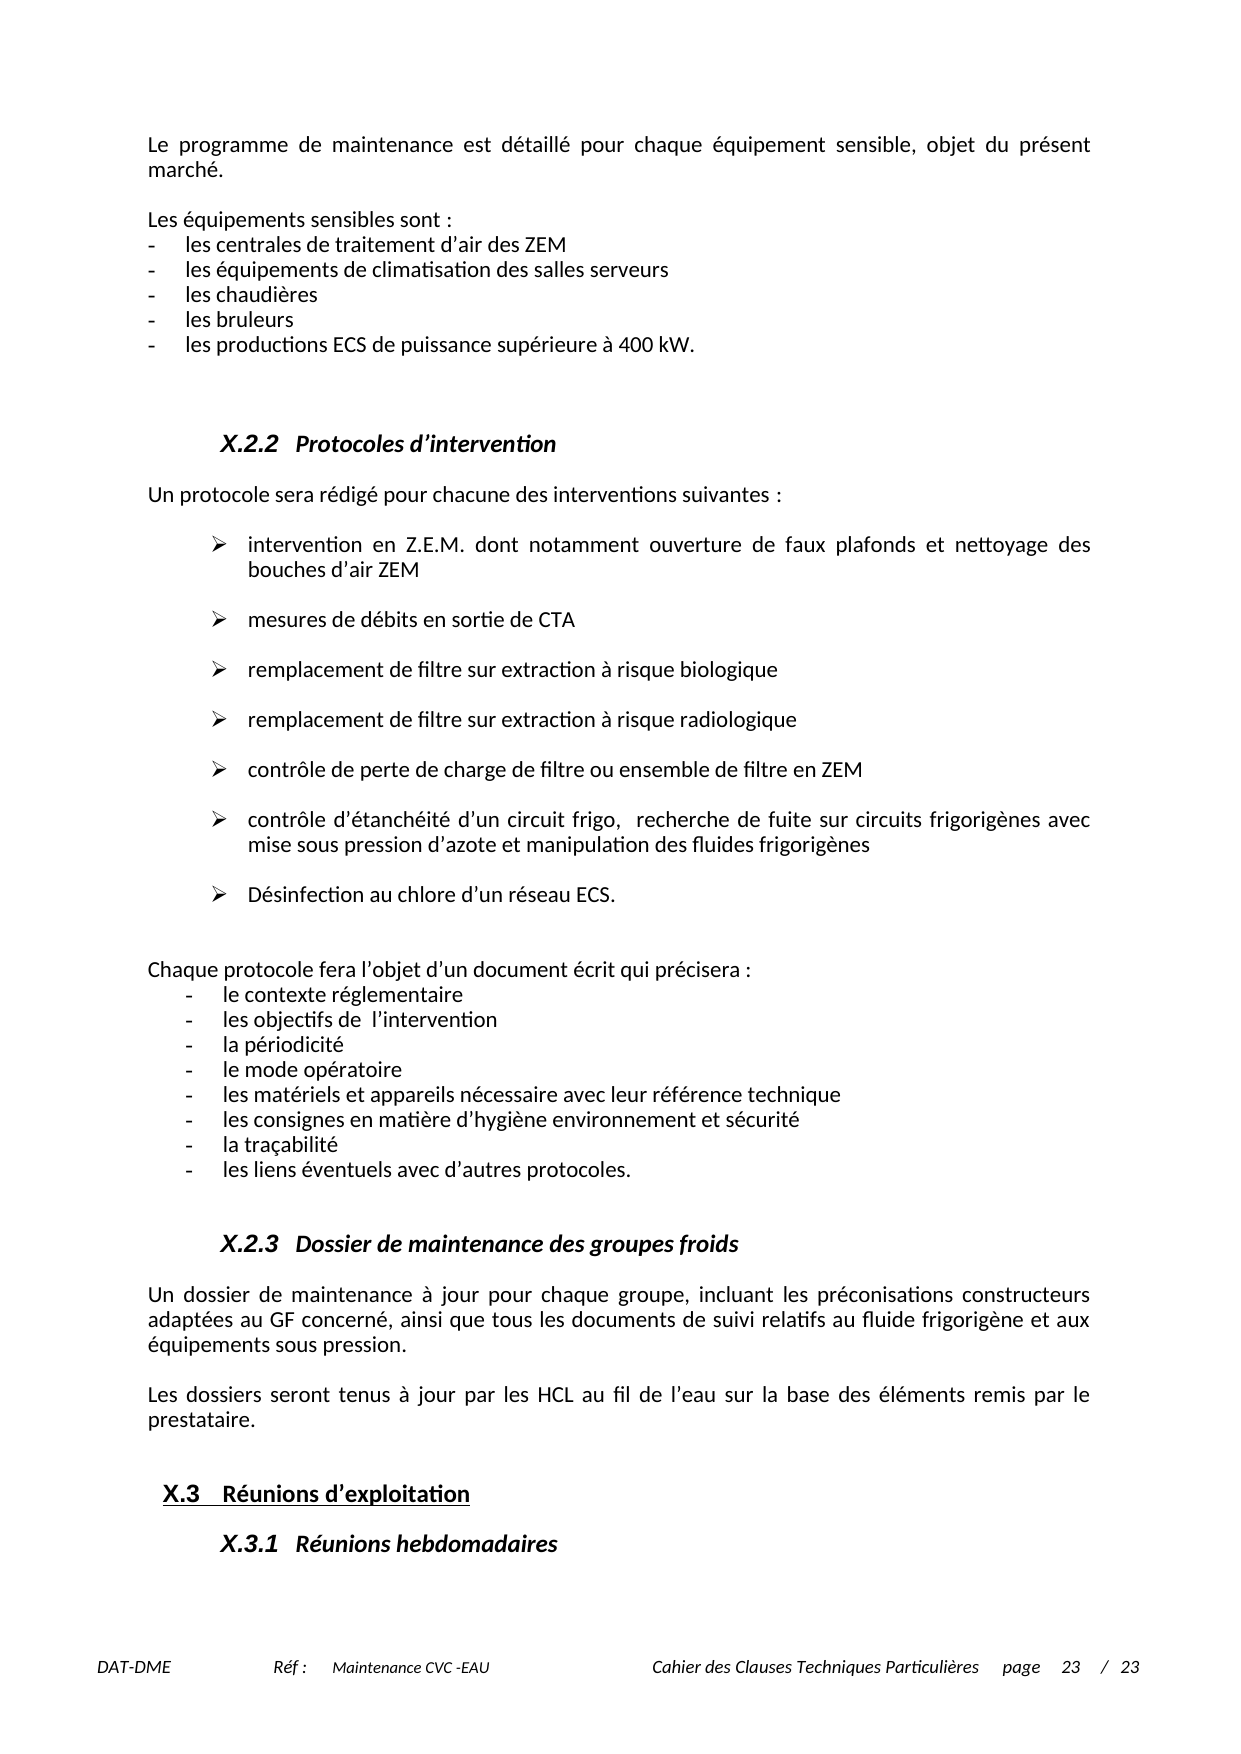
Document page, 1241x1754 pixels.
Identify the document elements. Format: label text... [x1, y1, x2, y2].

subtitle Réunions d’exploitation [162, 1483, 1092, 1508]
subtitle Protocoles d’intervention [220, 433, 1092, 458]
subtitle Dossier de maintenance des groupes froids [220, 1233, 1092, 1258]
text Le programme de maintenance est détaillé pour chaque équipement sensible, objet du présent marché. [148, 133, 1092, 183]
list contrôle de perte de charge de filtre ou ensemble de filtre en ZEM [210, 758, 1092, 783]
list les chaudières [148, 283, 1092, 308]
subtitle Réunions hebdomadaires [220, 1533, 1092, 1558]
list le contexte réglementaire [185, 983, 1092, 1008]
text Un dossier de maintenance à jour pour chaque groupe, incluant les préconisations constructeurs adaptées au GF concerné, ainsi que tous les documents de suivi relatifs au fluide frigorigène et aux équipements sous pression. [148, 1283, 1092, 1358]
text Les équipements sensibles sont : [148, 208, 1092, 233]
list Désinfection au chlore d’un réseau ECS. [210, 883, 1092, 908]
list les équipements de climatisation des salles serveurs [148, 258, 1092, 283]
text Un protocole sera rédigé pour chacune des interventions suivantes : [148, 483, 1092, 508]
list remplacement de filtre sur extraction à risque radiologique [210, 708, 1092, 733]
list les productions ECS de puissance supérieure à 400 kW. [148, 333, 1092, 358]
list les bruleurs [148, 308, 1092, 333]
list mesures de débits en sortie de CTA [210, 608, 1092, 633]
list contrôle d’étanchéité d’un circuit frigo, recherche de fuite sur circuits frigorigènes avec mise sous pression d’azote et manipulation des fluides frigorigènes [210, 808, 1092, 858]
list les consignes en matière d’hygiène environnement et sécurité [185, 1108, 1092, 1133]
list la traçabilité [185, 1133, 1092, 1158]
text Chaque protocole fera l’objet d’un document écrit qui précisera : [148, 958, 1092, 983]
text Les dossiers seront tenus à jour par les HCL au fil de l’eau sur la base des éléments remis par le prestataire. [148, 1383, 1092, 1433]
list intervention en Z.E.M. dont notamment ouverture de faux plafonds et nettoyage des bouches d’air ZEM [210, 533, 1092, 583]
list remplacement de filtre sur extraction à risque biologique [210, 658, 1092, 683]
list les matériels et appareils nécessaire avec leur référence technique [185, 1083, 1092, 1108]
list les objectifs de l’intervention [185, 1008, 1092, 1033]
list les centrales de traitement d’air des ZEM [148, 233, 1092, 258]
list les liens éventuels avec d’autres protocoles. [185, 1158, 1092, 1183]
list le mode opératoire [185, 1058, 1092, 1083]
list la périodicité [185, 1033, 1092, 1058]
